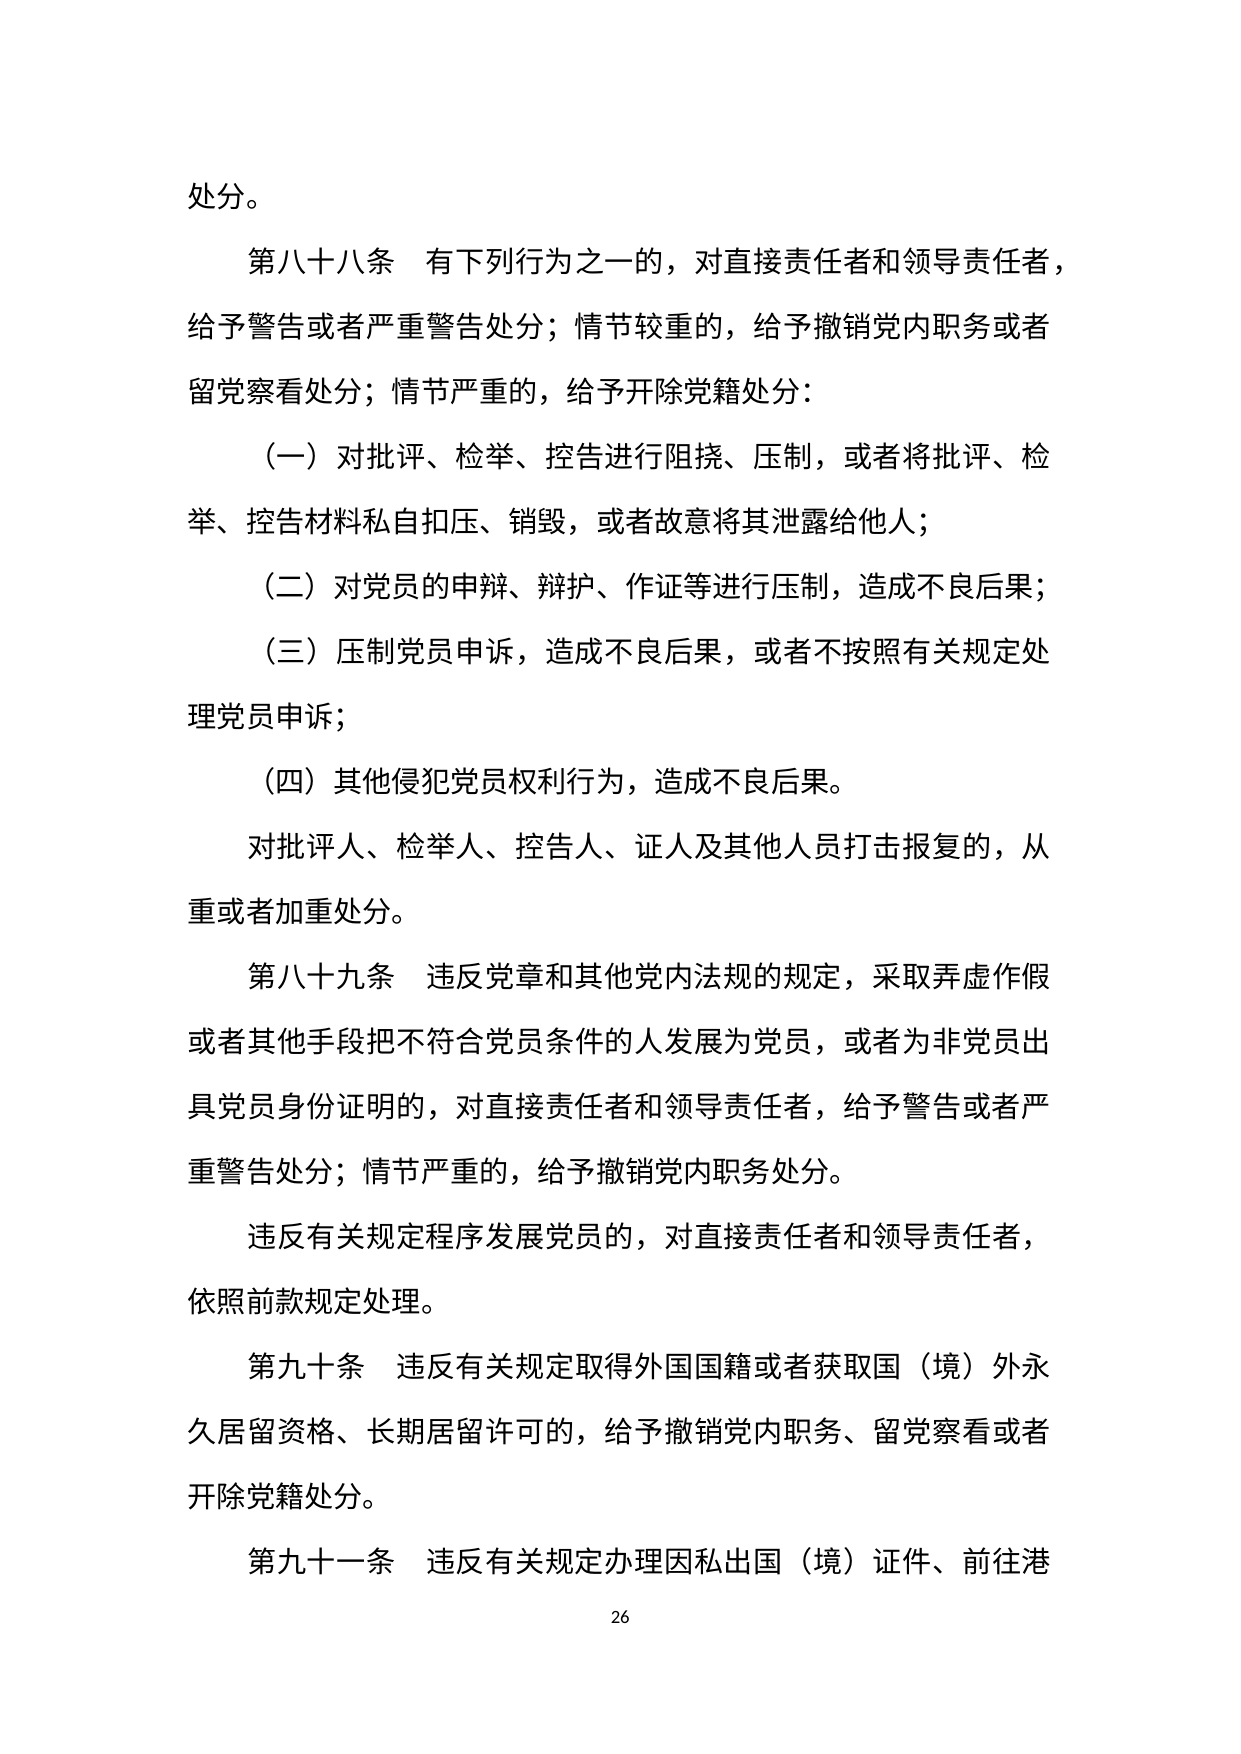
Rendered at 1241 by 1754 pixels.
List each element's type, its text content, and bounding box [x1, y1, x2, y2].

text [187, 162, 1053, 227]
text （一）对批评、检举、控告进行阻挠、压制，或者将批评、检举、控告材料私自扣压、销毁，或者故意将其泄露给他人； [187, 422, 1053, 552]
text （三）压制党员申诉，造成不良后果，或者不按照有关规定处理党员申诉； [187, 617, 1053, 747]
text 对批评人、检举人、控告人、证人及其他人员打击报复的，从重或者加重处分。 [187, 812, 1053, 942]
text 第八十八条 有下列行为之一的，对直接责任者和领导责任者，给予警告或者严重警告处分；情节较重的，给予撤销党内职务或者留党察看处分；情节严重的，给予开除党籍处分： [187, 227, 1053, 422]
text （二）对党员的申辩、辩护、作证等进行压制，造成不良后果； [187, 552, 1053, 617]
text 第八十九条 违反党章和其他党内法规的规定，采取弄虚作假或者其他手段把不符合党员条件的人发展为党员，或者为非党员出具党员身份证明的，对直接责任者和领导责任者，给予警告或者严重警告处分；情节严重的，给予撤销党内职务处分。 [187, 942, 1053, 1202]
text 第九十条 违反有关规定取得外国国籍或者获取国（境）外永久居留资格、长期居留许可的，给予撤销党内职务、留党察看或者开除党籍处分。 [187, 1332, 1053, 1527]
text （四）其他侵犯党员权利行为，造成不良后果。 [187, 747, 1053, 812]
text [187, 1527, 1053, 1592]
text 违反有关规定程序发展党员的，对直接责任者和领导责任者，依照前款规定处理。 [187, 1202, 1053, 1332]
